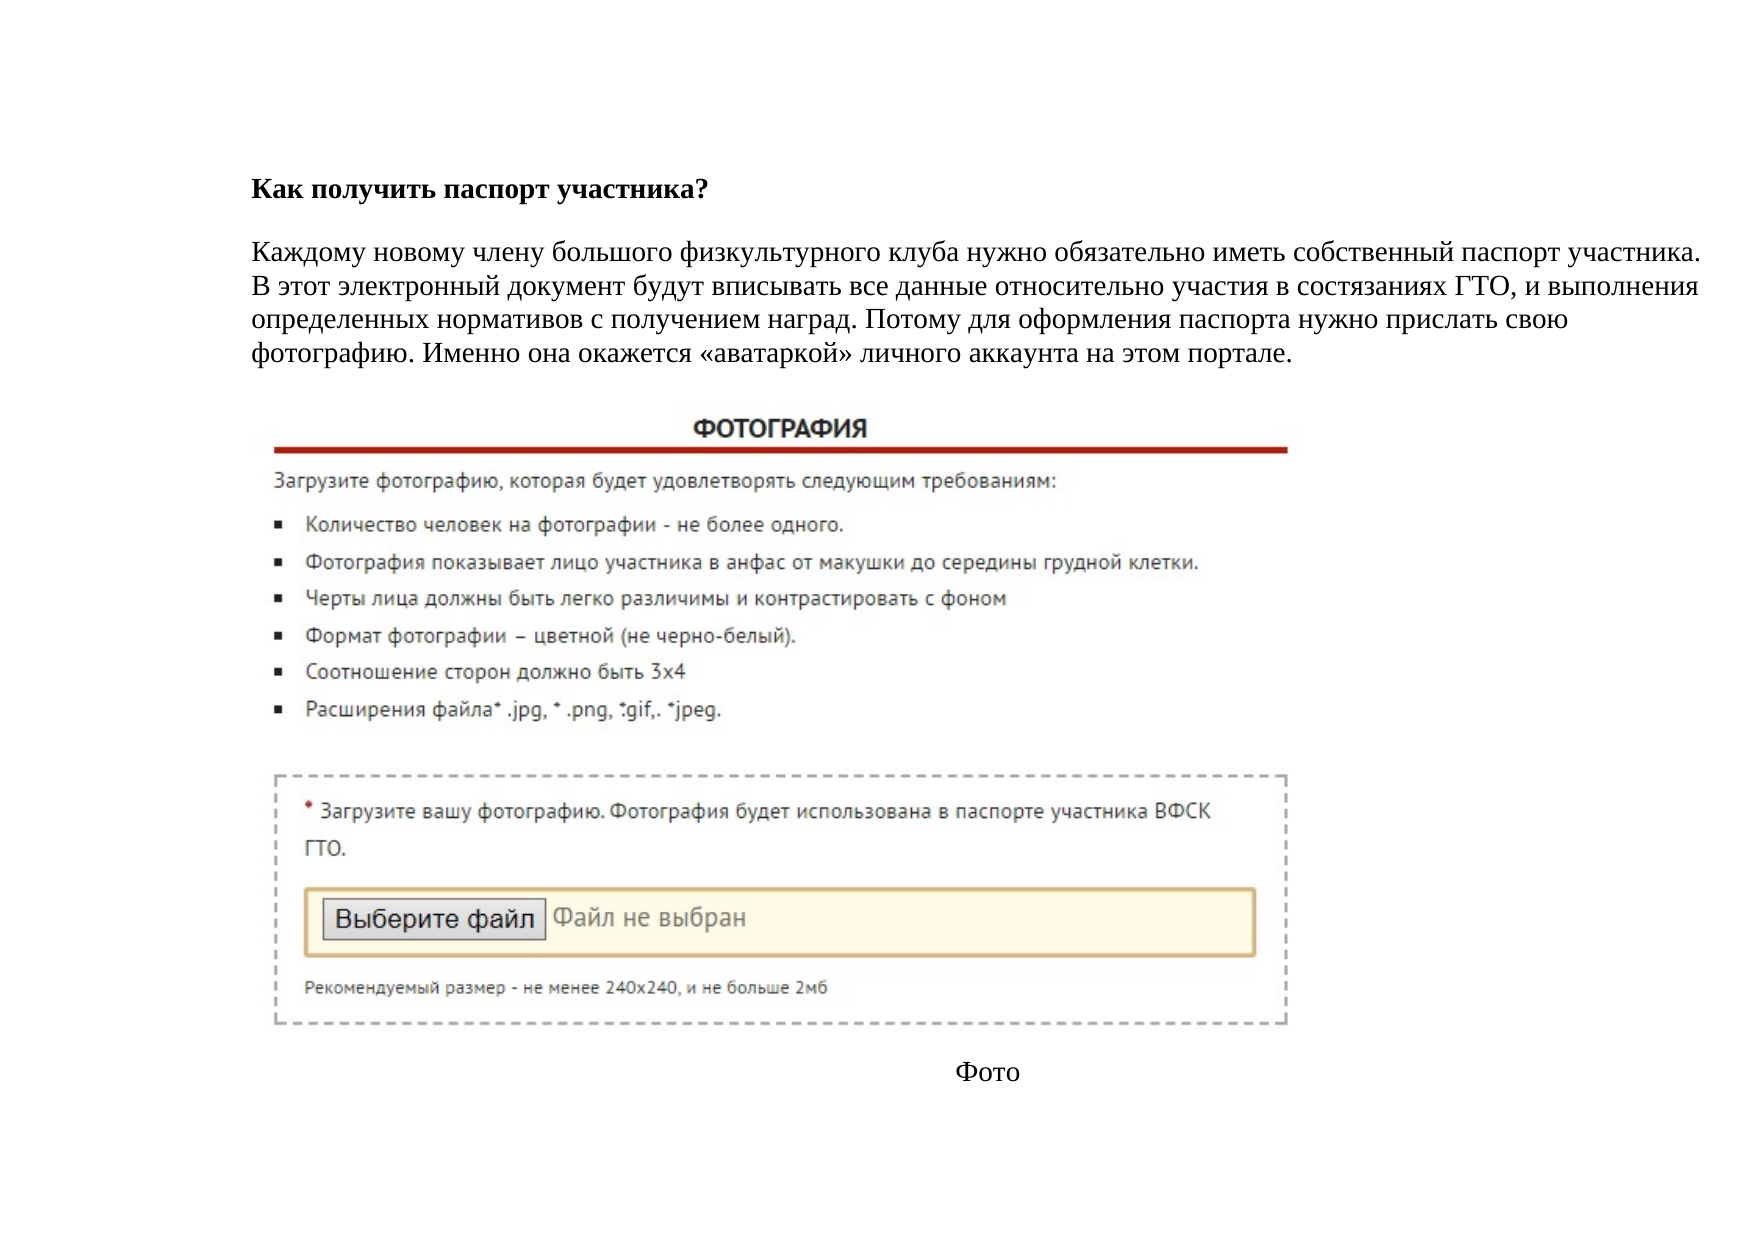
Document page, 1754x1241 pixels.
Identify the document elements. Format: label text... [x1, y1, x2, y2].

text Фото [251, 1054, 1724, 1088]
picture [251, 405, 1315, 1055]
text Как получить паспорт участника? [251, 171, 1724, 205]
text Каждому новому члену большого физкультурного клуба нужно обязательно иметь собственный паспорт участника. В этот электронный документ будут вписывать все данные относительно участия в состязаниях ГТО, и выполнения определенных нормативов с получением наград. Потому для оформления паспорта нужно прислать свою фотографию. Именно она окажется «аватаркой» личного аккаунта на этом портале. [251, 234, 1724, 368]
